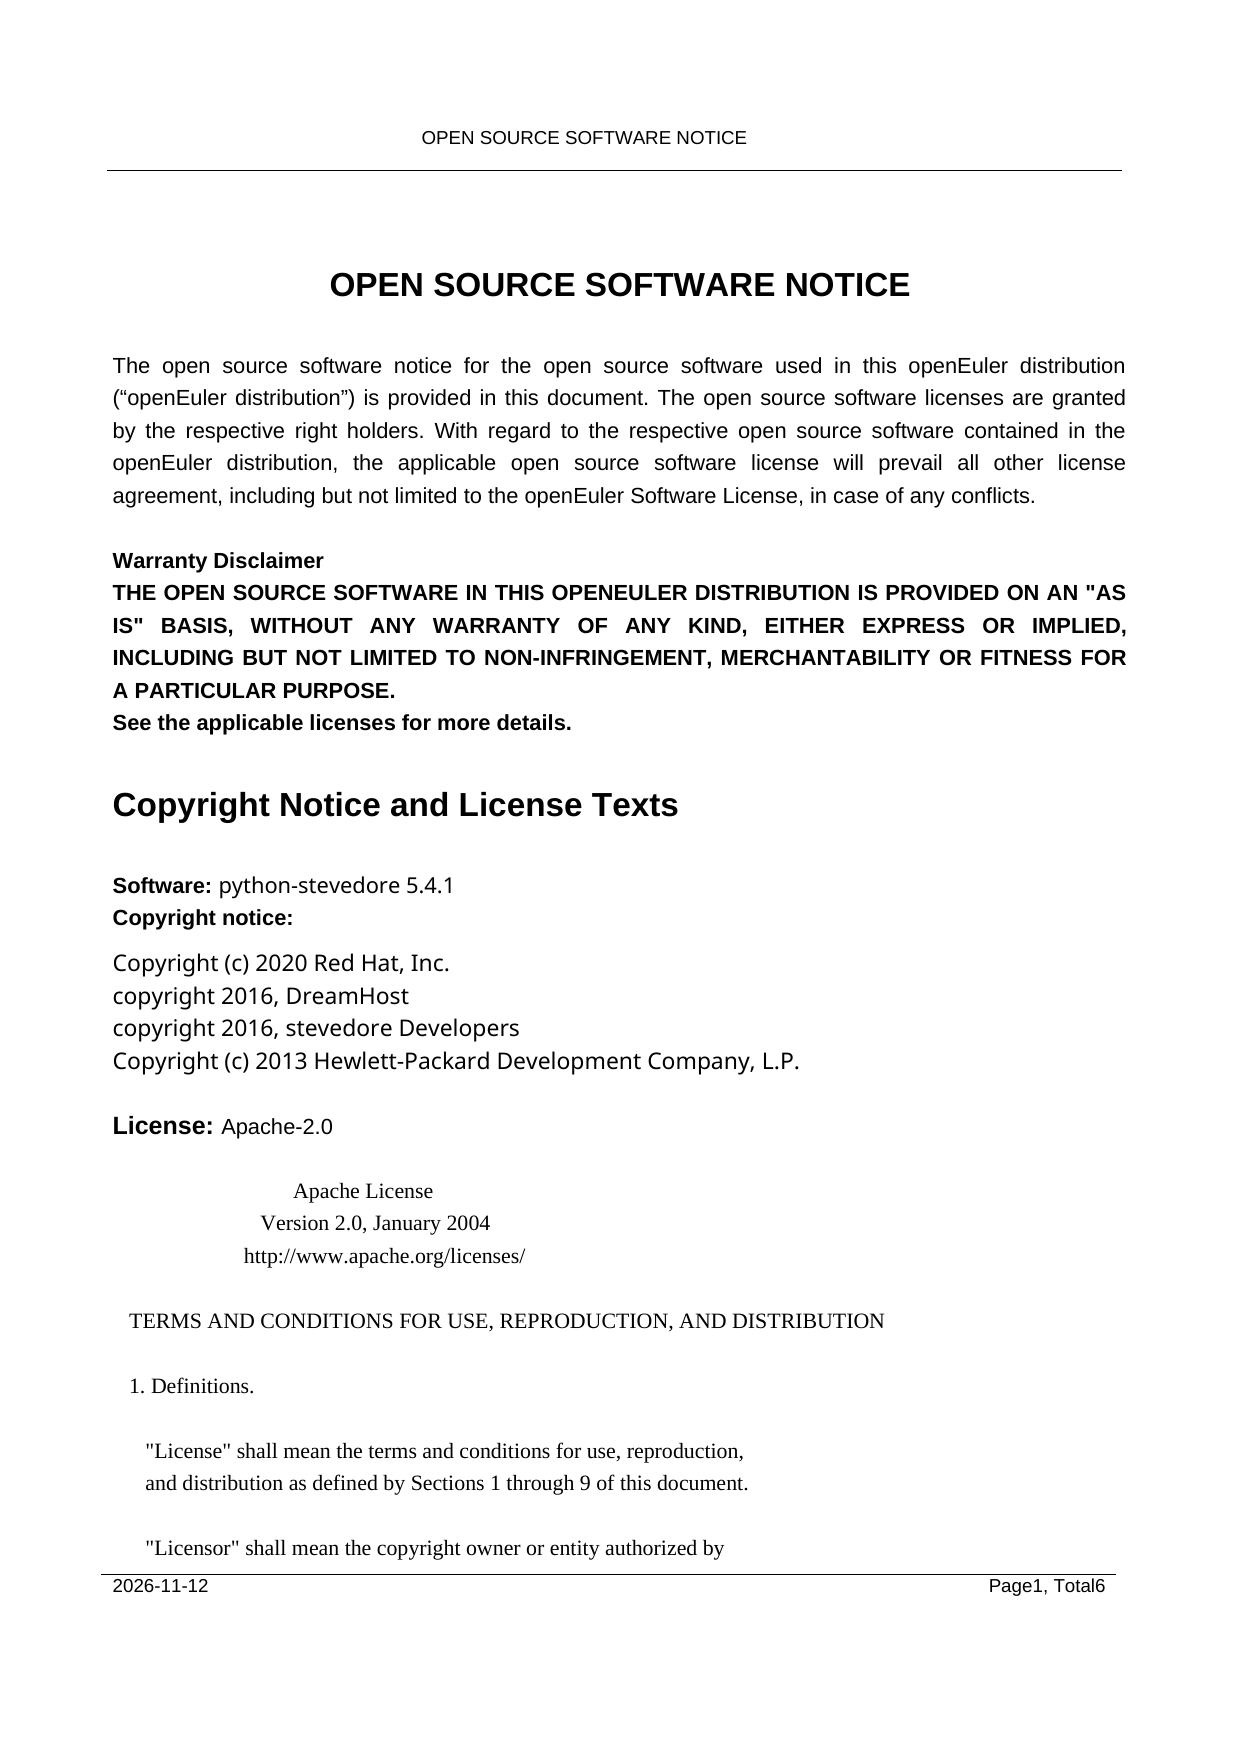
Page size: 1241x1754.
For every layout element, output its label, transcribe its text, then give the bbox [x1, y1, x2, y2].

text Copyright Notice and License Texts [112, 771, 1128, 836]
text Copyright notice: [112, 901, 1128, 934]
title Software: python-stevedore 5.4.1 [112, 869, 1128, 901]
text License: Apache-2.0 [112, 1109, 1128, 1142]
text Warranty Disclaimer [112, 544, 1128, 576]
text Copyright (c) 2020 Red Hat, Inc. copyright 2016, DreamHost copyright 2016, stevedore Developers Copyright (c) 2013 Hewlett-Packard Development Company, L.P. [112, 947, 1128, 1109]
text The open source software notice for the open source software used in this openEuler distribution (“openEuler distribution”) is provided in this document. The open source software licenses are granted by the respective right holders. With regard to the respective open source software contained in the openEuler distribution, the applicable open source software license will prevail all other license agreement, including but not limited to the openEuler Software License, in case of any conflicts. [112, 349, 1128, 511]
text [112, 1142, 1128, 1564]
text OPEN SOURCE SOFTWARE NOTICE [112, 251, 1128, 316]
text THE OPEN SOURCE SOFTWARE IN THIS OPENEULER DISTRIBUTION IS PROVIDED ON AN "AS IS" BASIS, WITHOUT ANY WARRANTY OF ANY KIND, EITHER EXPRESS OR IMPLIED, INCLUDING BUT NOT LIMITED TO NON-INFRINGEMENT, MERCHANTABILITY OR FITNESS FOR A PARTICULAR PURPOSE. See the applicable licenses for more details. [112, 576, 1128, 739]
